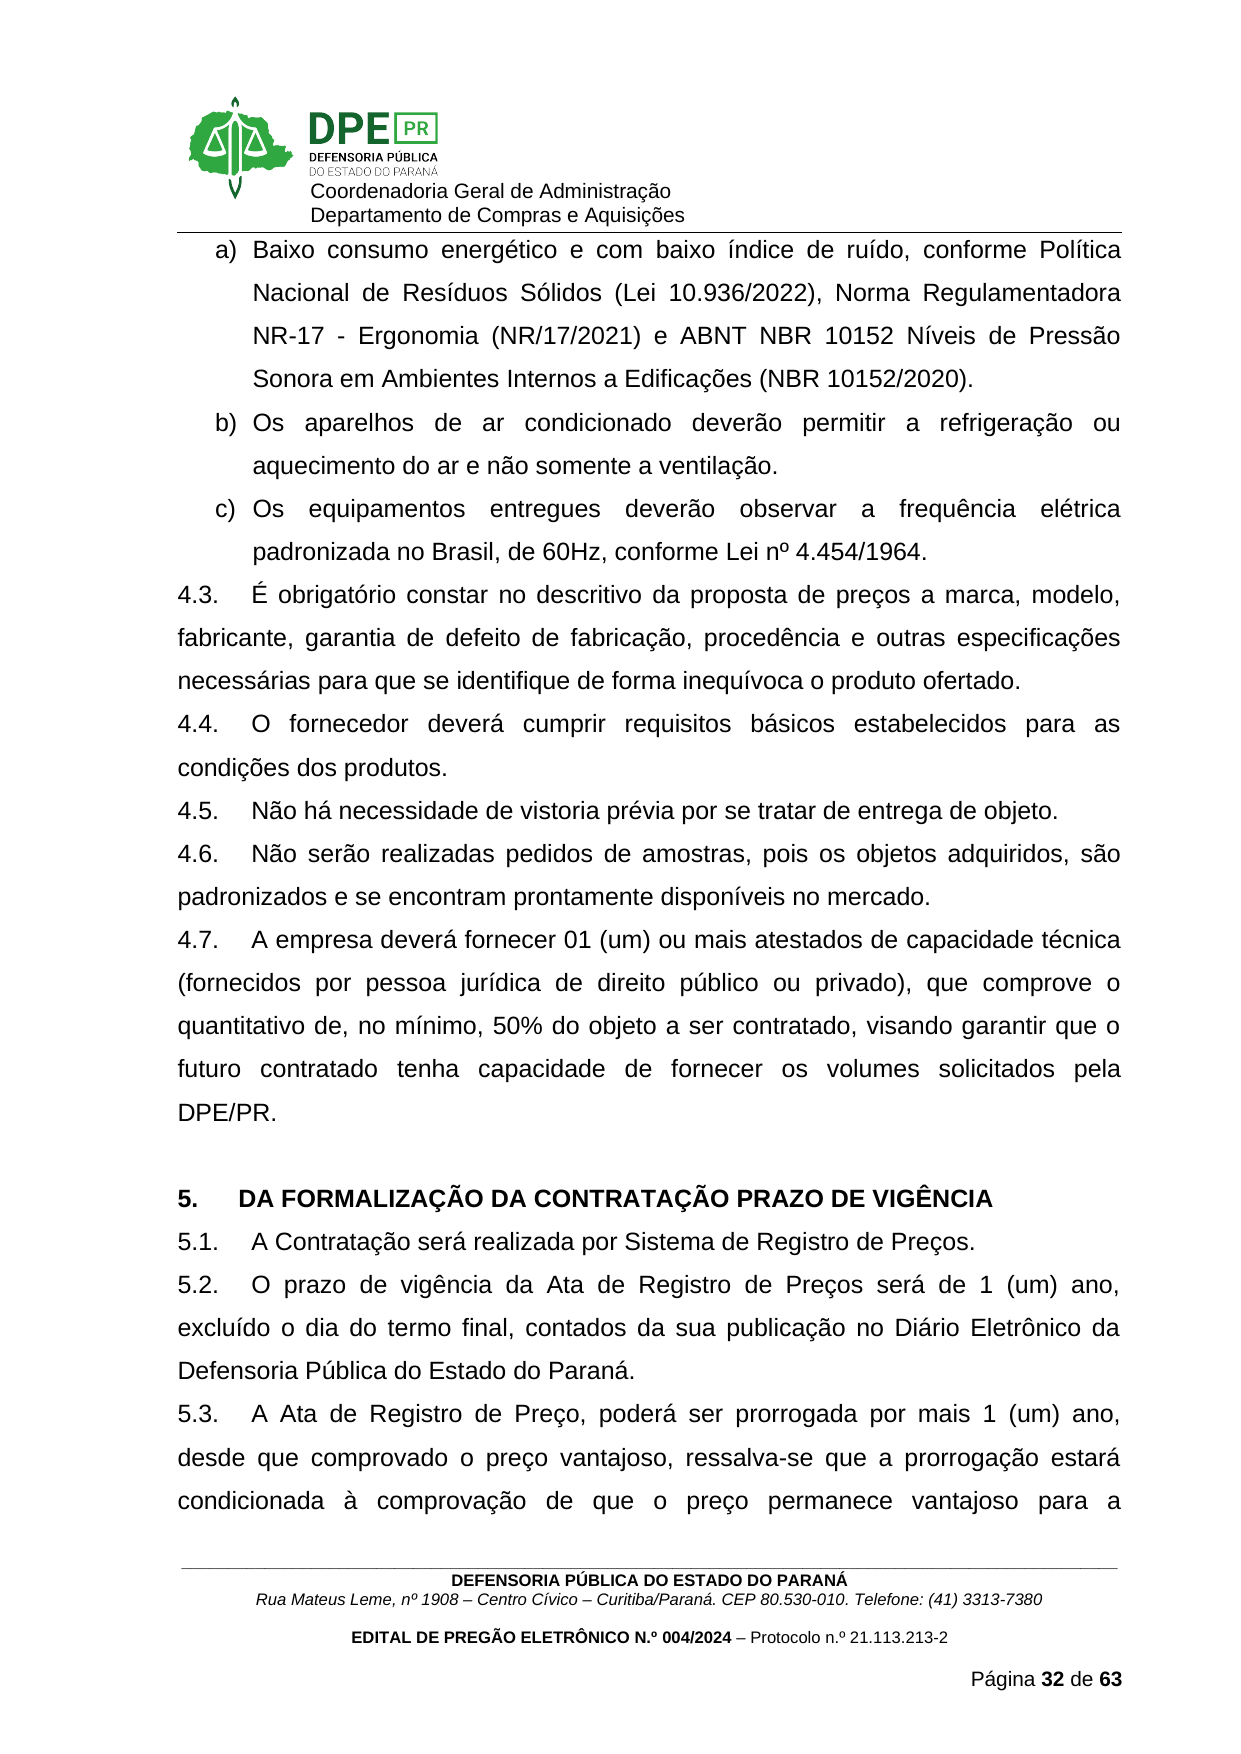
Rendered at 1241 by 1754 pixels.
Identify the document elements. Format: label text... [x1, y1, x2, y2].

list Os equipamentos entregues deverão observar a frequência elétrica padronizada no Brasil, de 60Hz, conforme Lei nº 4.454/1964. [215, 494, 1122, 566]
list A empresa deverá fornecer 01 (um) ou mais atestados de capacidade técnica (fornecidos por pessoa jurídica de direito público ou privado), que comprove o quantitativo de, no mínimo, 50% do objeto a ser contratado, visando garantir que o futuro contratado tenha capacidade de fornecer os volumes solicitados pela DPE/PR. [177, 925, 1122, 1126]
list É obrigatório constar no descritivo da proposta de preços a marca, modelo, fabricante, garantia de defeito de fabricação, procedência e outras especificações necessárias para que se identifique de forma inequívoca o produto ofertado. [177, 580, 1122, 695]
list Não serão realizadas pedidos de amostras, pois os objetos adquiridos, são padronizados e se encontram prontamente disponíveis no mercado. [177, 839, 1122, 911]
list Baixo consumo energético e com baixo índice de ruído, conforme Política Nacional de Resíduos Sólidos (Lei 10.936/2022), Norma Regulamentadora NR-17 - Ergonomia (NR/17/2021) e ABNT NBR 10152 Níveis de Pressão Sonora em Ambientes Internos a Edificações (NBR 10152/2020). [215, 235, 1122, 393]
list O fornecedor deverá cumprir requisitos básicos estabelecidos para as condições dos produtos. [177, 709, 1122, 781]
list A Contratação será realizada por Sistema de Registro de Preços. [177, 1227, 1122, 1256]
list Não há necessidade de vistoria prévia por se tratar de entrega de objeto. [177, 796, 1122, 824]
list Os aparelhos de ar condicionado deverão permitir a refrigeração ou aquecimento do ar e não somente a ventilação. [215, 408, 1122, 479]
list O prazo de vigência da Ata de Registro de Preços será de 1 (um) ano, excluído o dia do termo final, contados da sua publicação no Diário Eletrônico da Defensoria Pública do Estado do Paraná. [177, 1270, 1122, 1385]
list DA FORMALIZAÇÃO DA CONTRATAÇÃO PRAZO DE VIGÊNCIA [177, 1184, 1122, 1213]
picture [188, 96, 438, 200]
